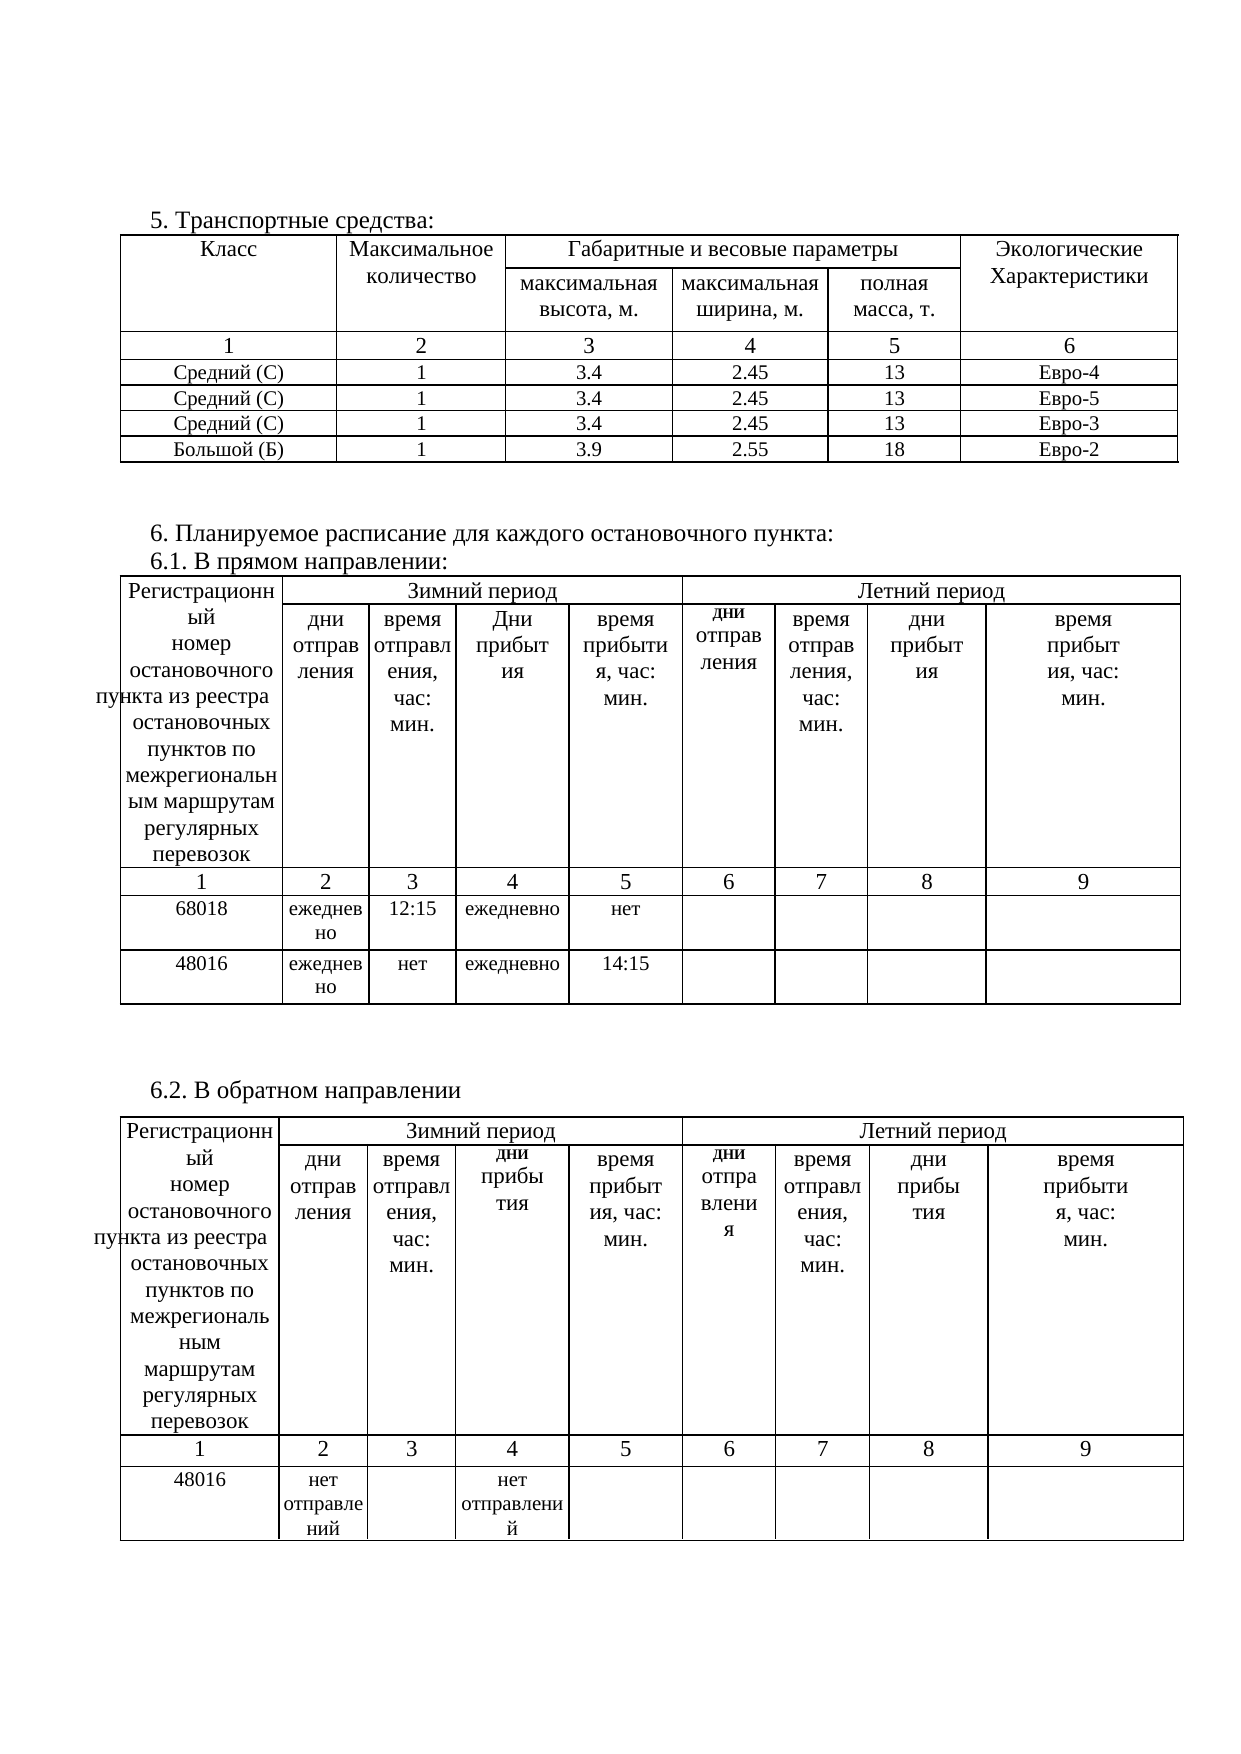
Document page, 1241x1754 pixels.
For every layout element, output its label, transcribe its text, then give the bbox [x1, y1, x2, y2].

table_cell [868, 951, 985, 1003]
table_cell 13 [829, 360, 960, 384]
table_cell [989, 1467, 1183, 1539]
table_cell 5 [570, 868, 682, 894]
table_cell ежедневно [283, 896, 368, 949]
table_cell дни прибыт ия [868, 605, 985, 867]
table_cell дни отправ ления [283, 605, 368, 867]
table_cell 2 [283, 868, 368, 894]
table_cell Средний (С) [121, 411, 336, 435]
table_cell [987, 896, 1180, 949]
table_cell время отправл ения, час: мин. [776, 1146, 869, 1434]
table_cell 1 [337, 411, 505, 435]
text 6.2. В обратном направлении [150, 1075, 1090, 1103]
table_header Зимний период [280, 1118, 682, 1144]
table_cell [870, 1467, 987, 1539]
table_cell ежедневно [457, 951, 568, 1003]
table_header Габаритные и весовые параметры [506, 236, 960, 267]
table_cell 3.4 [506, 360, 672, 384]
table_cell полная масса, т. [829, 269, 960, 331]
table_cell нет отправлений [456, 1467, 568, 1539]
table_cell 1 [337, 360, 505, 384]
text 6.1. В прямом направлении: [150, 546, 1090, 575]
table_cell ежедневно [283, 951, 368, 1003]
table_cell 2.45 [673, 360, 827, 384]
table_cell 1 [121, 868, 282, 894]
table_cell [683, 896, 774, 949]
table_cell 14:15 [570, 951, 682, 1003]
table_cell 1 [121, 332, 336, 358]
table_cell 13 [829, 411, 960, 435]
table_cell 2 [280, 1436, 367, 1466]
table_cell 4 [673, 332, 827, 358]
table_cell 8 [868, 868, 985, 894]
table_cell дни прибы тия [870, 1146, 987, 1434]
table_cell Евро-5 [961, 386, 1177, 410]
table_cell Евро-2 [961, 437, 1177, 461]
table_cell 3 [506, 332, 672, 358]
table_cell 6 [961, 332, 1177, 358]
table_cell 68018 [121, 896, 282, 949]
table_cell время прибыти я, час: мин. [570, 605, 682, 867]
table_cell 3 [368, 1436, 455, 1466]
table_cell [776, 896, 867, 949]
table_cell 3.9 [506, 437, 672, 461]
table_cell 3.4 [506, 386, 672, 410]
table_header Летний период [683, 577, 1180, 603]
table_cell время отправл ения, час: мин. [368, 1146, 455, 1434]
table_cell 9 [989, 1436, 1183, 1466]
table_cell 3 [370, 868, 455, 894]
table_header Максимальное количество [337, 236, 505, 331]
table_cell ДНИ отправ ления [683, 605, 774, 867]
table_cell 4 [457, 868, 568, 894]
table_cell Средний (С) [121, 360, 336, 384]
table_cell время прибыти я, час: мин. [989, 1146, 1183, 1434]
table_cell [683, 1467, 775, 1539]
table_cell ДНИ прибы тия [456, 1146, 568, 1434]
table_cell время отправл ения, час: мин. [370, 605, 455, 867]
table_cell 3.4 [506, 411, 672, 435]
table_cell 48016 [121, 951, 282, 1003]
table_cell 48016 [121, 1467, 278, 1539]
table_cell Евро-4 [961, 360, 1177, 384]
table_cell [570, 1467, 682, 1539]
table_cell нет [570, 896, 682, 949]
table_cell 18 [829, 437, 960, 461]
table_cell 6 [683, 1436, 775, 1466]
table_cell 7 [776, 1436, 869, 1466]
table_cell нет [370, 951, 455, 1003]
table_cell [776, 951, 867, 1003]
table_cell [776, 1467, 869, 1539]
table_header Регистрационный номер остановочного пункта из реестра остановочных пунктов по межрегиональным маршрутам регулярных перевозок [121, 577, 282, 867]
text 5. Транспортные средства: [150, 205, 1090, 234]
table_header Зимний период [283, 577, 682, 603]
table_cell время прибыт ия, час: мин. [570, 1146, 682, 1434]
table_cell максимальная ширина, м. [673, 269, 827, 331]
table_cell 12:15 [370, 896, 455, 949]
table_cell максимальная высота, м. [506, 269, 672, 331]
table_cell [868, 896, 985, 949]
table_cell ДНИ отпра влени я [683, 1146, 775, 1434]
table_cell [987, 951, 1180, 1003]
table_header Класс [121, 236, 336, 331]
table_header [121, 1118, 278, 1434]
table_cell 6 [683, 868, 774, 894]
table_cell дни отправ ления [280, 1146, 367, 1434]
table_cell 13 [829, 386, 960, 410]
table_cell Большой (Б) [121, 437, 336, 461]
table_cell 5 [829, 332, 960, 358]
table_cell [368, 1467, 455, 1539]
table_cell 1 [337, 437, 505, 461]
table_cell 1 [337, 386, 505, 410]
table_cell 2.45 [673, 411, 827, 435]
table_cell ежедневно [457, 896, 568, 949]
table_header Экологические Характеристики [961, 236, 1177, 331]
table_cell 1 [121, 1436, 278, 1466]
table_cell Евро-3 [961, 411, 1177, 435]
table_cell [683, 951, 774, 1003]
table_cell нет отправлений [280, 1467, 367, 1539]
table_cell 5 [570, 1436, 682, 1466]
table_cell Дни прибыт ия [457, 605, 568, 867]
text 6. Планируемое расписание для каждого остановочного пункта: [150, 518, 1090, 546]
table_cell 8 [870, 1436, 987, 1466]
table_cell 2.45 [673, 386, 827, 410]
table_cell 2 [337, 332, 505, 358]
table_cell время прибыт ия, час: мин. [987, 605, 1180, 867]
table_cell Средний (С) [121, 386, 336, 410]
table_cell 2.55 [673, 437, 827, 461]
table_cell 7 [776, 868, 867, 894]
table_cell время отправ ления, час: мин. [776, 605, 867, 867]
table_cell 4 [456, 1436, 568, 1466]
table_cell 9 [987, 868, 1180, 894]
table_header Летний период [683, 1118, 1183, 1144]
